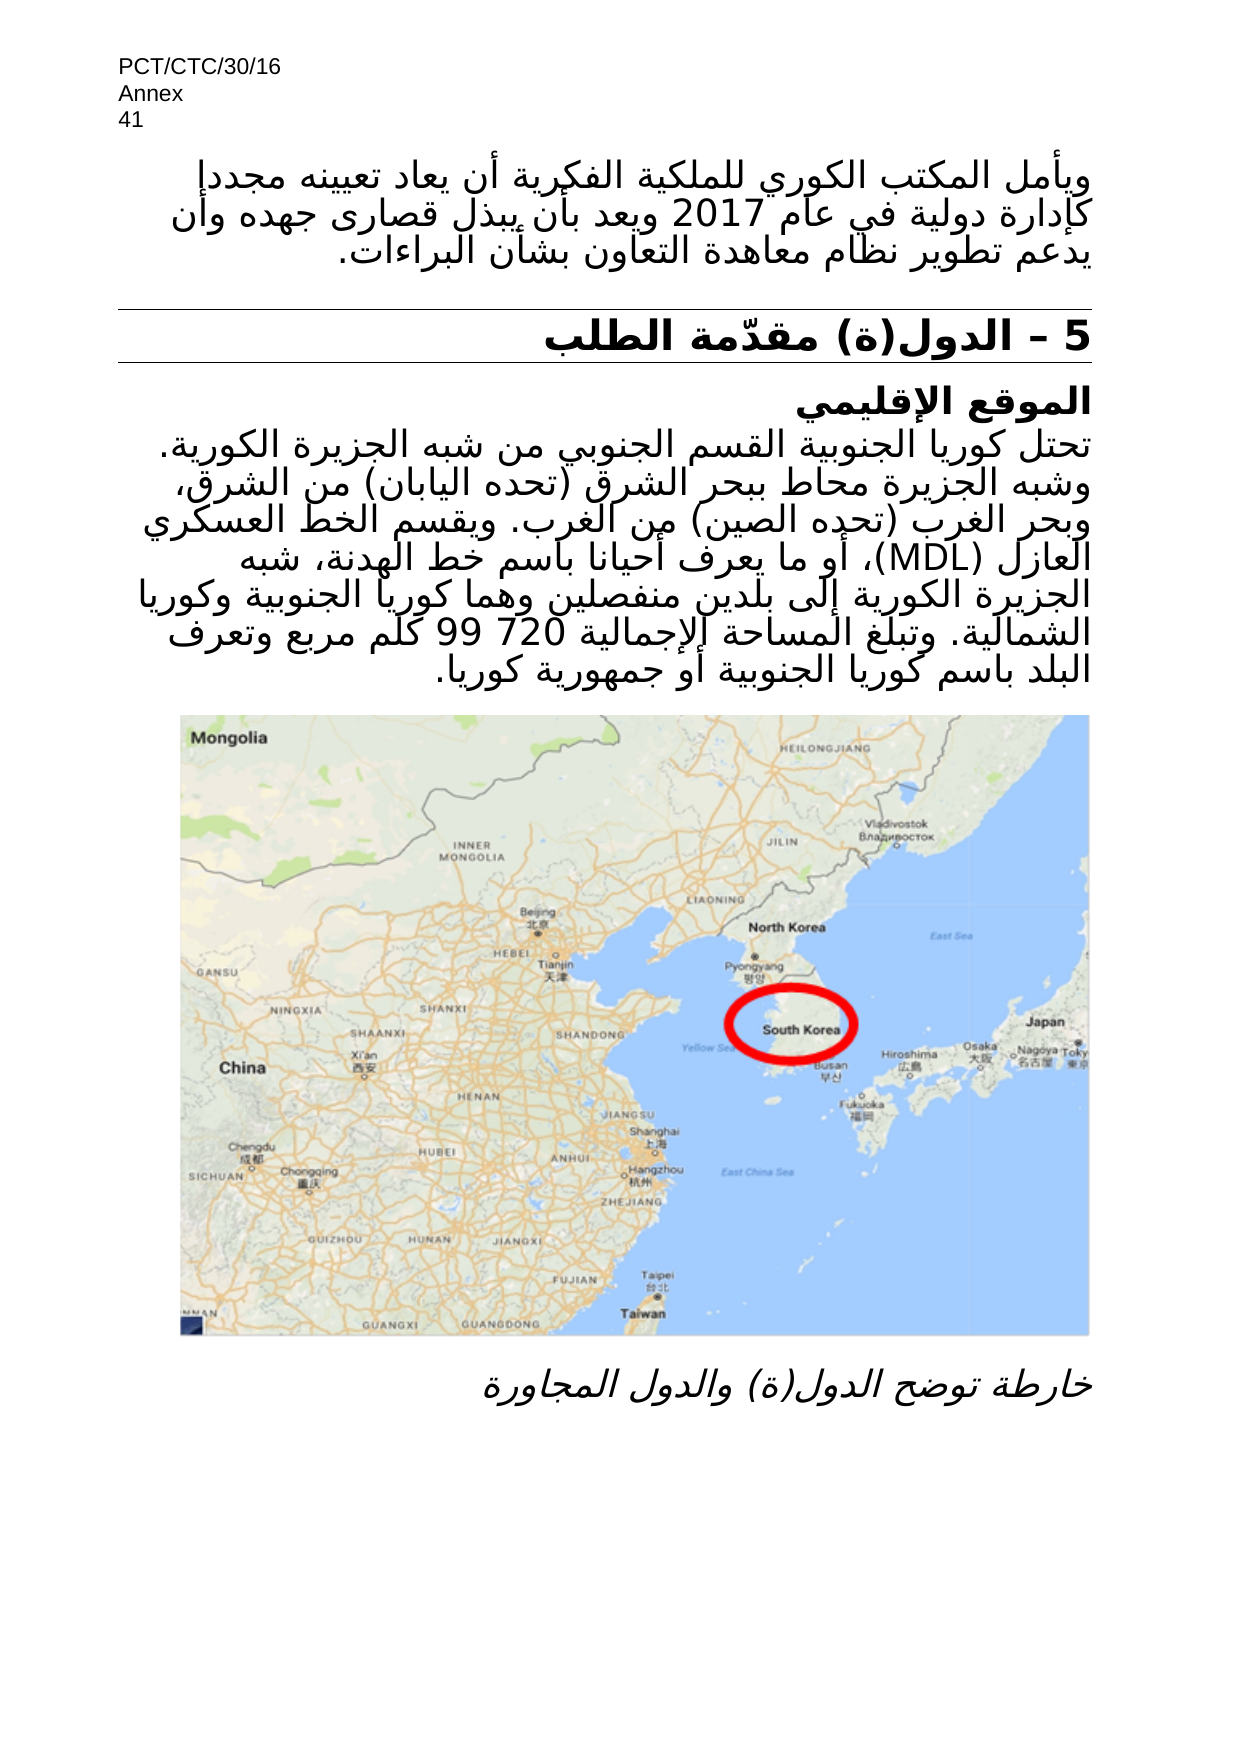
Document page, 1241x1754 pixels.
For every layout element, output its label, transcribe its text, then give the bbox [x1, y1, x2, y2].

subtitle 5 – الدول(ة) مقدّمة الطلب [118, 310, 1092, 362]
list خارطة توضح الدول(ة) والدول المجاورة [118, 1362, 1092, 1406]
list ويأمل المكتب الكوري للملكية الفكرية أن يعاد تعيينه مجددا كإدارة دولية في عام 2017 ويعد بأن يبذل قصارى جهده وأن يدعم تطوير نظام معاهدة التعاون بشأن البراءات. [118, 158, 1092, 271]
picture [180, 715, 1093, 1338]
list تحتل كوريا الجنوبية القسم الجنوبي من شبه الجزيرة الكورية. وشبه الجزيرة محاط ببحر الشرق (تحده اليابان) من الشرق، وبحر الغرب (تحده الصين) من الغرب. ويقسم الخط العسكري العازل (MDL)، أو ما يعرف أحيانا باسم خط الهدنة، شبه الجزيرة الكورية إلى بلدين منفصلين وهما كوريا الجنوبية وكوريا الشمالية. وتبلغ المساحة الإجمالية 720 99 كلم مربع وتعرف البلد باسم كوريا الجنوبية أو جمهورية كوريا. [118, 428, 1092, 690]
list الموقع الإقليمي [118, 384, 1092, 422]
